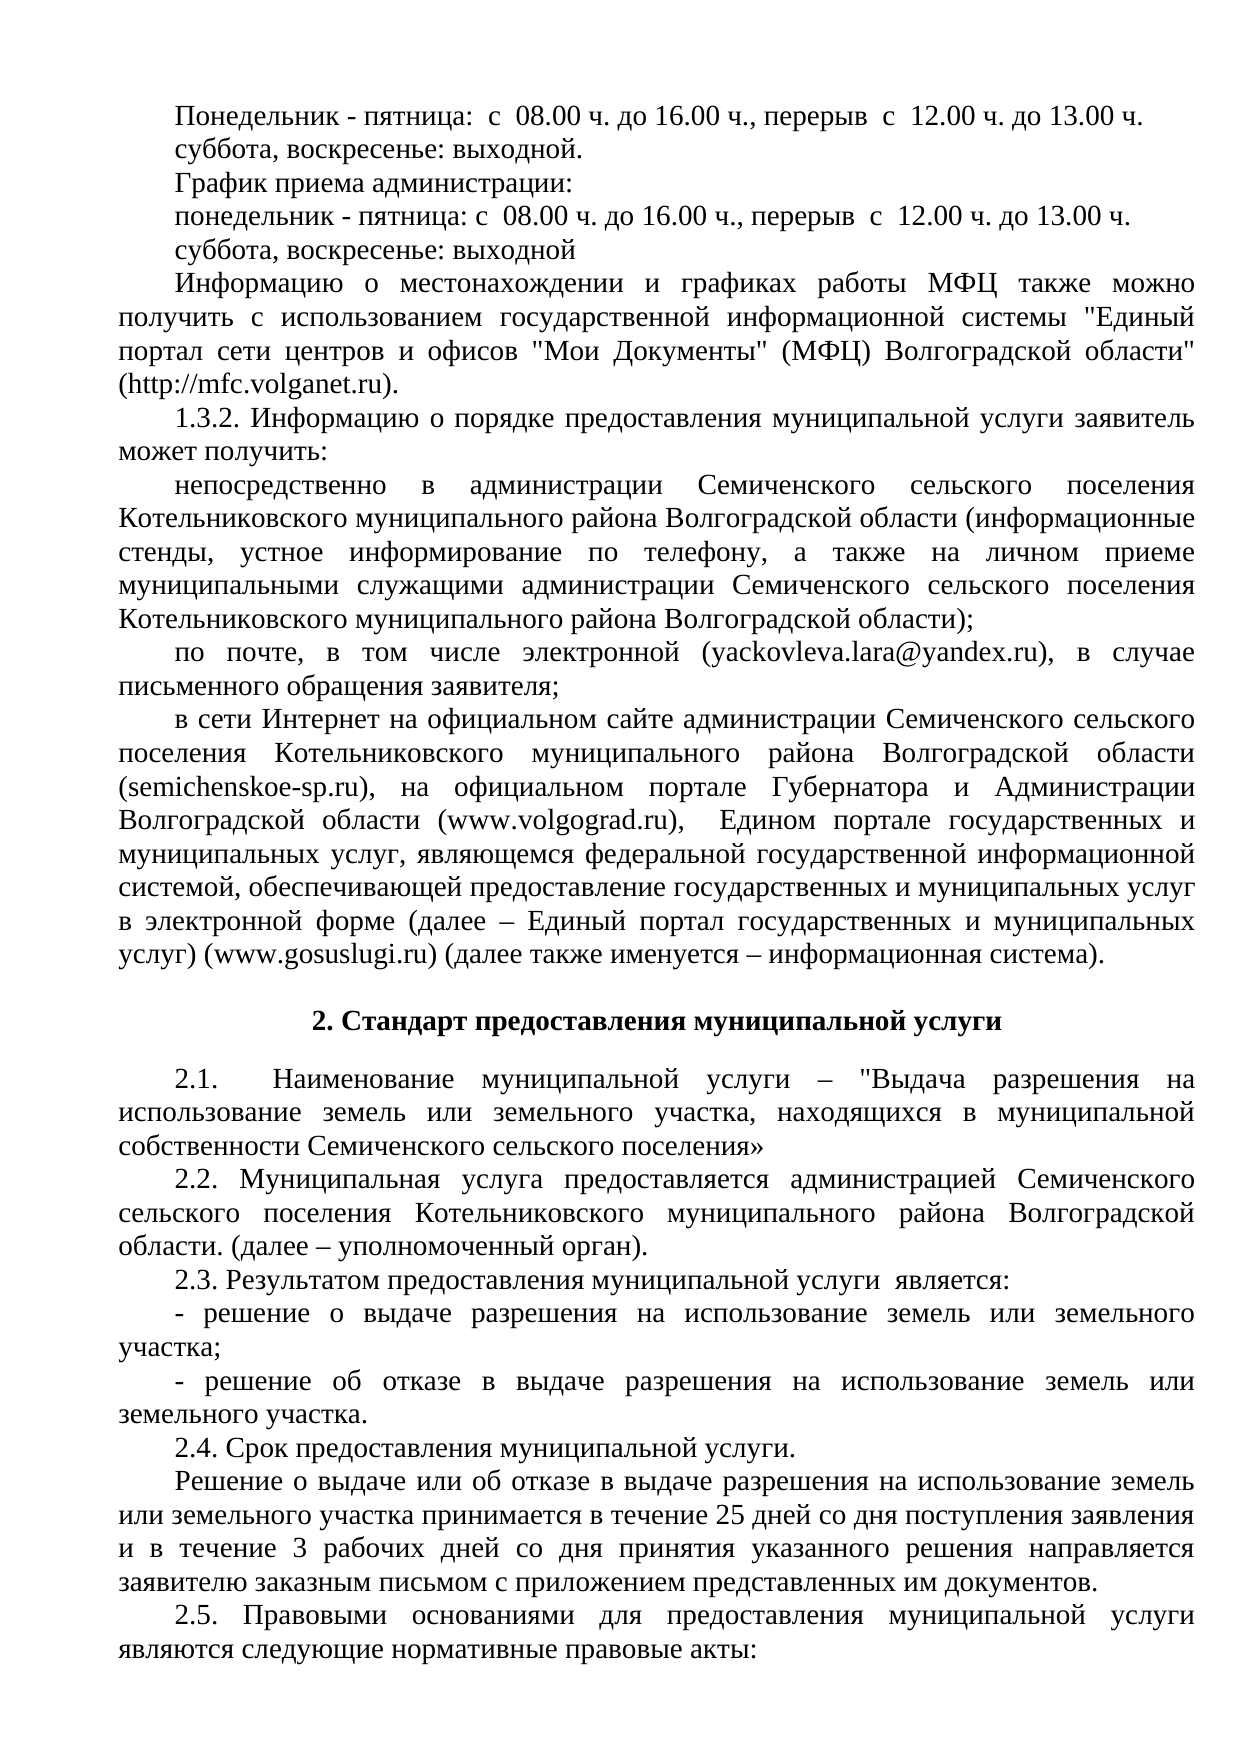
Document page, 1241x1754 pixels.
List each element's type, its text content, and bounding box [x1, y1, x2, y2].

text по почте, в том числе электронной (yackovleva.lara@yandex.ru), в случае письменного обращения заявителя; [118, 634, 1196, 702]
text 2.5. Правовыми основаниями для предоставления муниципальной услуги являются следующие нормативные правовые акты: [118, 1597, 1196, 1664]
text суббота, воскресенье: выходной. [118, 131, 1196, 165]
text непосредственно в администрации Семиченского сельского поселения Котельниковского муниципального района Волгоградской области (информационные стенды, устное информирование по телефону, а также на личном приеме муниципальными служащими администрации Семиченского сельского поселения Котельниковского муниципального района Волгоградской области); [118, 467, 1196, 634]
text суббота, воскресенье: выходной [118, 232, 1196, 266]
text 2.4. Срок предоставления муниципальной услуги. [118, 1430, 1196, 1463]
text 1.3.2. Информацию о порядке предоставления муниципальной услуги заявитель может получить: [118, 400, 1196, 467]
text Информацию о местонахождении и графиках работы МФЦ также можно получить с использованием государственной информационной системы "Единый портал сети центров и офисов "Мои Документы" (МФЦ) Волгоградской области" (http://mfc.volganet.ru). [118, 266, 1196, 400]
text График приема администрации: [118, 165, 1196, 198]
text Решение о выдаче или об отказе в выдаче разрешения на использование земель или земельного участка принимается в течение 25 дней со дня поступления заявления и в течение 3 рабочих дней со дня принятия указанного решения направляется заявителю заказным письмом с приложением представленных им документов. [118, 1463, 1196, 1597]
text в сети Интернет на официальном сайте администрации Семиченского сельского поселения Котельниковского муниципального района Волгоградской области (semichenskoe-sp.ru), на официальном портале Губернатора и Администрации Волгоградской области (www.volgograd.ru), Едином портале государственных и муниципальных услуг, являющемся федеральной государственной информационной системой, обеспечивающей предоставление государственных и муниципальных услуг в электронной форме (далее – Единый портал государственных и муниципальных услуг) (www.gosuslugi.ru) (далее также именуется – информационная система). [118, 702, 1196, 970]
text 2.2. Муниципальная услуга предоставляется администрацией Семиченского сельского поселения Котельниковского муниципального района Волгоградской области. (далее – уполномоченный орган). [118, 1161, 1196, 1262]
text 2. Стандарт предоставления муниципальной услуги [118, 1003, 1196, 1037]
text понедельник - пятница: с 08.00 ч. до 16.00 ч., перерыв с 12.00 ч. до 13.00 ч. [118, 198, 1196, 232]
text - решение о выдаче разрешения на использование земель или земельного участка; [118, 1296, 1196, 1363]
text - решение об отказе в выдаче разрешения на использование земель или земельного участка. [118, 1363, 1196, 1430]
text Понедельник - пятница: с 08.00 ч. до 16.00 ч., перерыв с 12.00 ч. до 13.00 ч. [118, 98, 1196, 131]
text 2.1. Наименование муниципальной услуги – "Выдача разрешения на использование земель или земельного участка, находящихся в муниципальной собственности Семиченского сельского поселения» [118, 1061, 1196, 1161]
text 2.3. Результатом предоставления муниципальной услуги является: [118, 1262, 1196, 1296]
